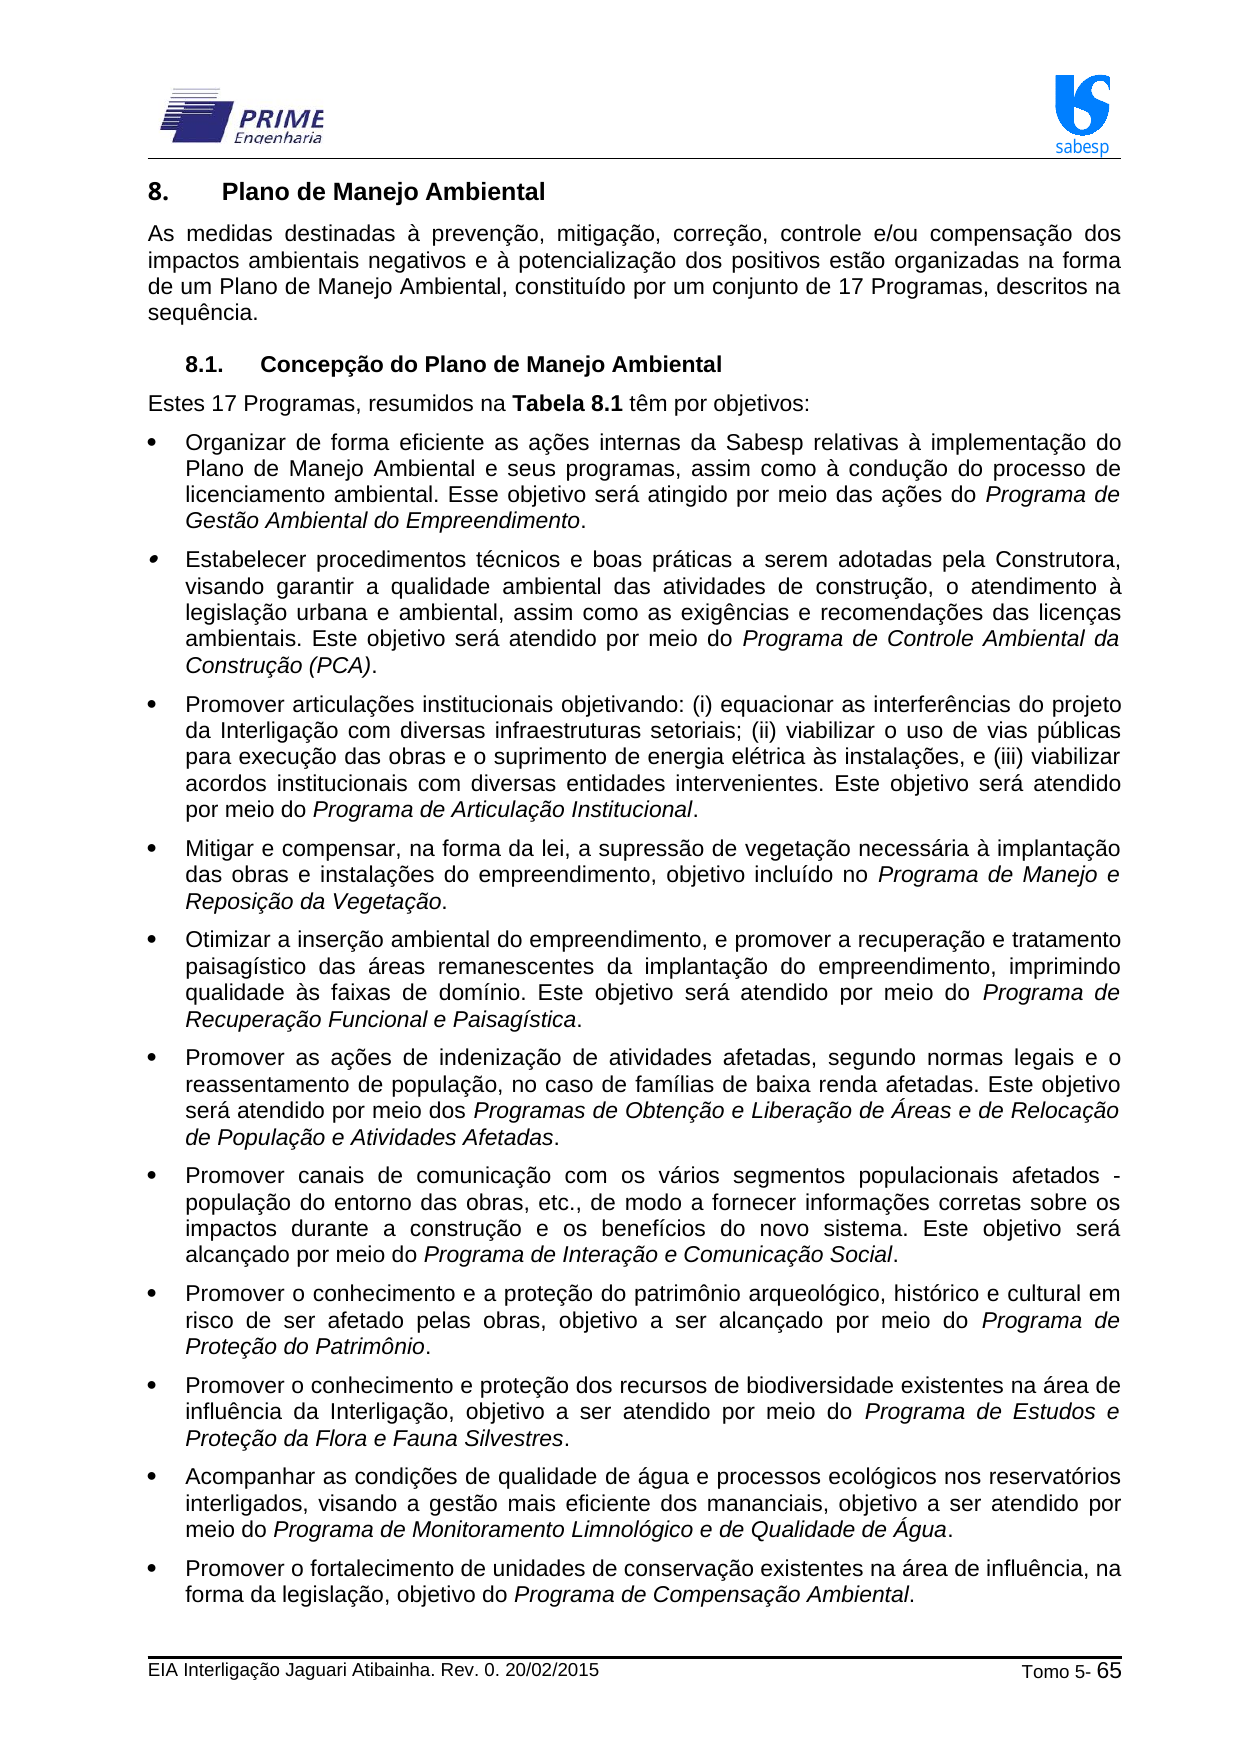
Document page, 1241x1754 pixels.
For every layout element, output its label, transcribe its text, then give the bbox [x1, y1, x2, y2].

subtitle Concepção do Plano de Manejo Ambiental [185, 351, 1122, 377]
list Organizar de forma eficiente as ações internas da Sabesp relativas à implementação do Plano de Manejo Ambiental e seus programas, assim como à condução do processo de licenciamento ambiental. Esse objetivo será atingido por meio das ações do Programa de Gestão Ambiental do Empreendimento. [148, 428, 1122, 534]
list Promover articulações institucionais objetivando: (i) equacionar as interferências do projeto da Interligação com diversas infraestruturas setoriais; (ii) viabilizar o uso de vias públicas para execução das obras e o suprimento de energia elétrica às instalações, e (iii) viabilizar acordos institucionais com diversas entidades intervenientes. Este objetivo será atendido por meio do Programa de Articulação Institucional. [148, 691, 1122, 822]
list Promover o conhecimento e a proteção do patrimônio arqueológico, histórico e cultural em risco de ser afetado pelas obras, objetivo a ser alcançado por meio do Programa de Proteção do Patrimônio. [148, 1280, 1122, 1359]
text Estes 17 Programas, resumidos na Tabela 8.1 têm por objetivos: [148, 389, 1122, 416]
list Acompanhar as condições de qualidade de água e processos ecológicos nos reservatórios interligados, visando a gestão mais eficiente dos mananciais, objetivo a ser atendido por meio do Programa de Monitoramento Limnológico e de Qualidade de Água. [148, 1463, 1122, 1542]
subtitle Plano de Manejo Ambiental [148, 174, 1122, 208]
list Promover canais de comunicação com os vários segmentos populacionais afetados - população do entorno das obras, etc., de modo a fornecer informações corretas sobre os impactos durante a construção e os benefícios do novo sistema. Este objetivo será alcançado por meio do Programa de Interação e Comunicação Social. [148, 1162, 1122, 1268]
list Estabelecer procedimentos técnicos e boas práticas a serem adotadas pela Construtora, visando garantir a qualidade ambiental das atividades de construção, o atendimento à legislação urbana e ambiental, assim como as exigências e recomendações das licenças ambientais. Este objetivo será atendido por meio do Programa de Controle Ambiental da Construção (PCA). [148, 546, 1122, 678]
list Mitigar e compensar, na forma da lei, a supressão de vegetação necessária à implantação das obras e instalações do empreendimento, objetivo incluído no Programa de Manejo e Reposição da Vegetação. [148, 835, 1122, 914]
list Promover as ações de indenização de atividades afetadas, segundo normas legais e o reassentamento de população, no caso de famílias de baixa renda afetadas. Este objetivo será atendido por meio dos Programas de Obtenção e Liberação de Áreas e de Relocação de População e Atividades Afetadas. [148, 1044, 1122, 1150]
list Promover o conhecimento e proteção dos recursos de biodiversidade existentes na área de influência da Interligação, objetivo a ser atendido por meio do Programa de Estudos e Proteção da Flora e Fauna Silvestres. [148, 1372, 1122, 1451]
list Otimizar a inserção ambiental do empreendimento, e promover a recuperação e tratamento paisagístico das áreas remanescentes da implantação do empreendimento, imprimindo qualidade às faixas de domínio. Este objetivo será atendido por meio do Programa de Recuperação Funcional e Paisagística. [148, 926, 1122, 1032]
text As medidas destinadas à prevenção, mitigação, correção, controle e/ou compensação dos impactos ambientais negativos e à potencialização dos positivos estão organizadas na forma de um Plano de Manejo Ambiental, constituído por um conjunto de 17 Programas, descritos na sequência. [148, 220, 1122, 326]
list Promover o fortalecimento de unidades de conservação existentes na área de influência, na forma da legislação, objetivo do Programa de Compensação Ambiental. [148, 1555, 1122, 1608]
